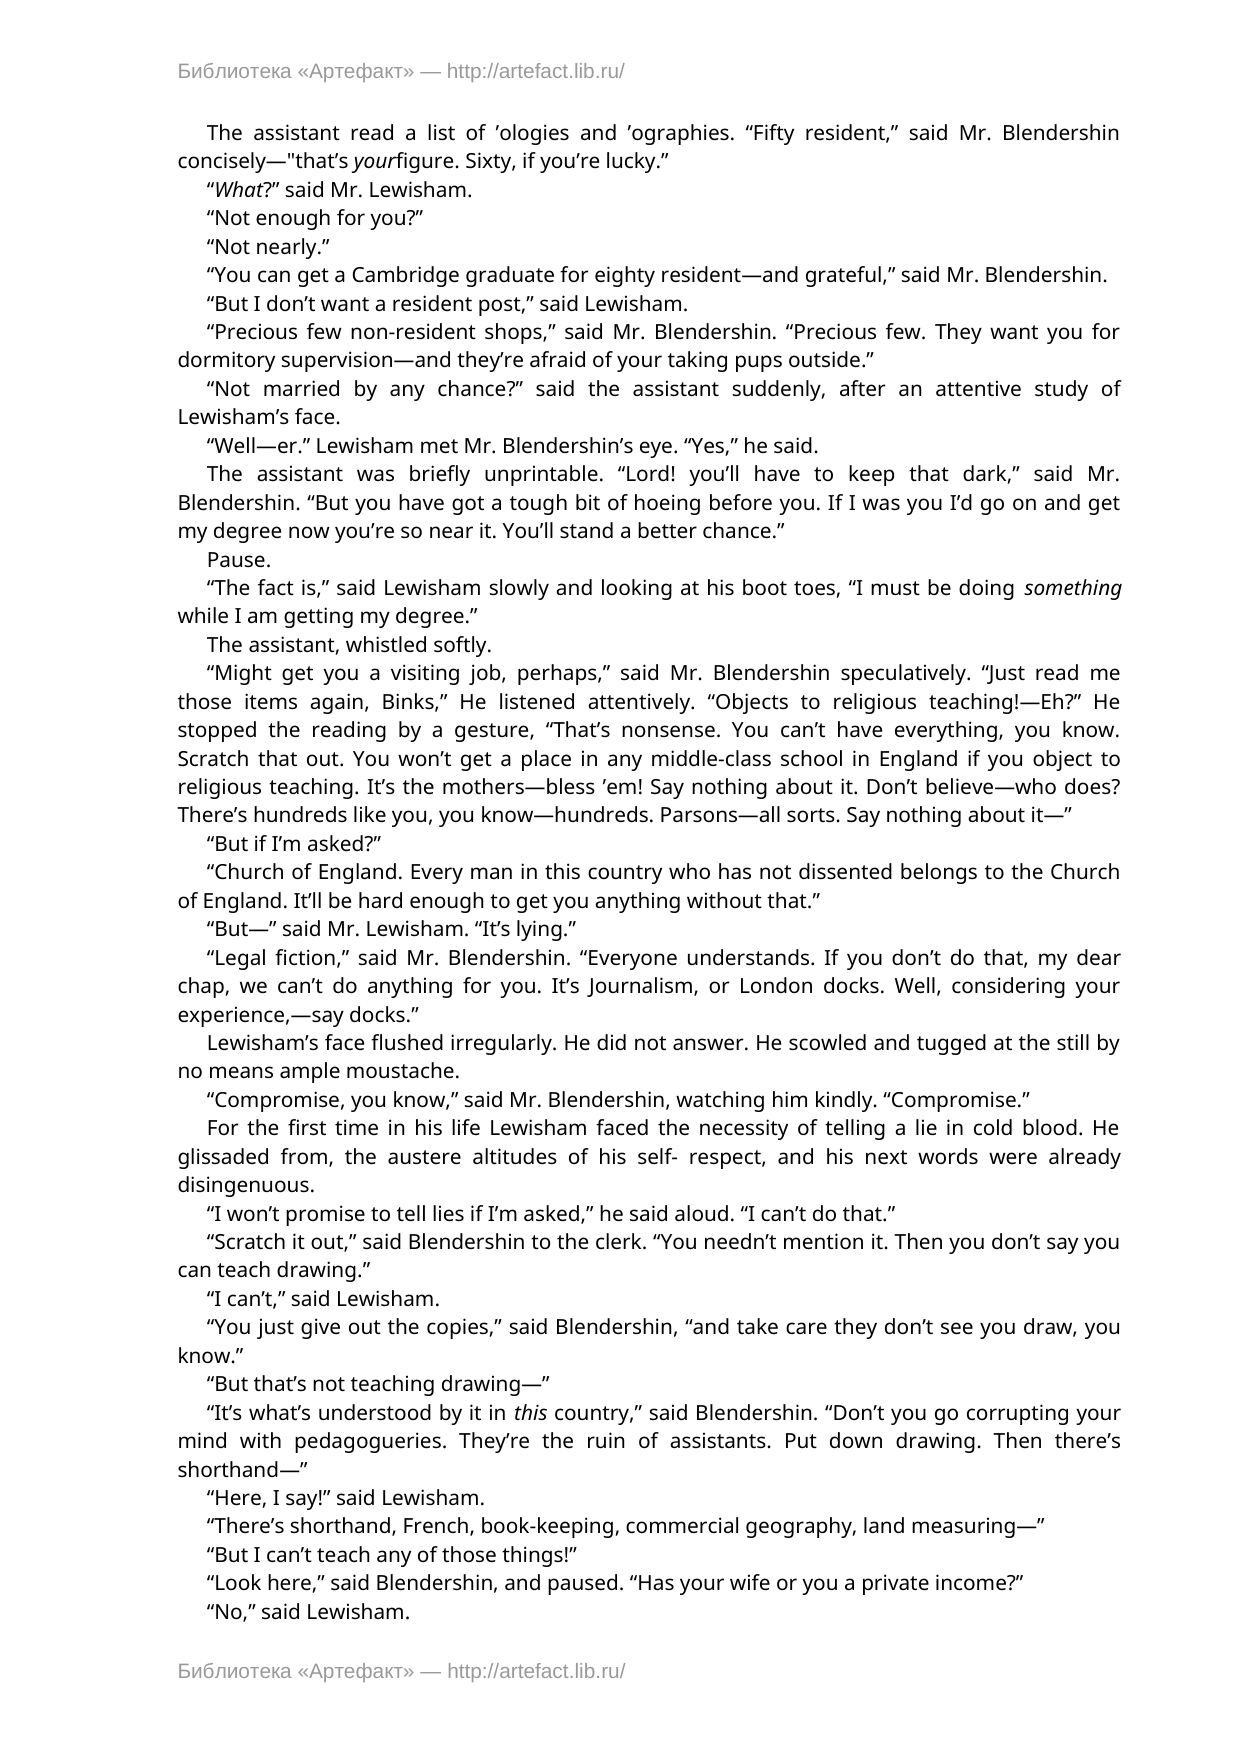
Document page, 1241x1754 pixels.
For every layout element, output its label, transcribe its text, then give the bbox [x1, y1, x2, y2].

text “Well—er.” Lewisham met Mr. Blendershin’s eye. “Yes,” he said. [177, 431, 1122, 459]
text The assistant read a list of ’ologies and ’ographies. “Fifty resident,” said Mr. Blendershin concisely—"that’s yourfigure. Sixty, if you’re lucky.” [177, 118, 1122, 175]
text “Legal fiction,” said Mr. Blendershin. “Everyone understands. If you don’t do that, my dear chap, we can’t do anything for you. It’s Journalism, or London docks. Well, considering your experience,—say docks.” [177, 943, 1122, 1028]
text “Church of England. Every man in this country who has not dissented belongs to the Church of England. It’ll be hard enough to get you anything without that.” [177, 857, 1122, 914]
text “Not nearly.” [177, 232, 1122, 260]
text “But I can’t teach any of those things!” [177, 1540, 1122, 1568]
text “You can get a Cambridge graduate for eighty resident—and grateful,” said Mr. Blendershin. [177, 260, 1122, 289]
text “Precious few non-resident shops,” said Mr. Blendershin. “Precious few. They want you for dormitory supervision—and they’re afraid of your taking pups outside.” [177, 317, 1122, 374]
text “The fact is,” said Lewisham slowly and looking at his boot toes, “I must be doing something while I am getting my degree.” [177, 573, 1122, 630]
text “Might get you a visiting job, perhaps,” said Mr. Blendershin speculatively. “Just read me those items again, Binks,” He listened attentively. “Objects to religious teaching!—Eh?” He stopped the reading by a gesture, “That’s nonsense. You can’t have everything, you know. Scratch that out. You won’t get a place in any middle-class school in England if you object to religious teaching. It’s the mothers—bless ’em! Say nothing about it. Don’t believe—who does? There’s hundreds like you, you know—hundreds. Parsons—all sorts. Say nothing about it—” [177, 658, 1122, 829]
text The assistant, whistled softly. [177, 630, 1122, 658]
text “No,” said Lewisham. [177, 1597, 1122, 1625]
text “But that’s not teaching drawing—” [177, 1369, 1122, 1398]
text “I can’t,” said Lewisham. [177, 1284, 1122, 1312]
text “Look here,” said Blendershin, and paused. “Has your wife or you a private income?” [177, 1568, 1122, 1597]
text “Scratch it out,” said Blendershin to the clerk. “You needn’t mention it. Then you don’t say you can teach drawing.” [177, 1227, 1122, 1284]
text “There’s shorthand, French, book-keeping, commercial geography, land measuring—” [177, 1512, 1122, 1540]
text “But if I’m asked?” [177, 829, 1122, 857]
text “But I don’t want a resident post,” said Lewisham. [177, 289, 1122, 317]
text “Compromise, you know,” said Mr. Blendershin, watching him kindly. “Compromise.” [177, 1085, 1122, 1113]
text The assistant was briefly unprintable. “Lord! you’ll have to keep that dark,” said Mr. Blendershin. “But you have got a tough bit of hoeing before you. If I was you I’d go on and get my degree now you’re so near it. You’ll stand a better chance.” [177, 459, 1122, 545]
text “But—” said Mr. Lewisham. “It’s lying.” [177, 914, 1122, 943]
text “Not enough for you?” [177, 203, 1122, 232]
text “You just give out the copies,” said Blendershin, “and take care they don’t see you draw, you know.” [177, 1312, 1122, 1369]
text Lewisham’s face flushed irregularly. He did not answer. He scowled and tugged at the still by no means ample moustache. [177, 1028, 1122, 1085]
text “Not married by any chance?” said the assistant suddenly, after an attentive study of Lewisham’s face. [177, 374, 1122, 431]
text Pause. [177, 545, 1122, 573]
text “What?” said Mr. Lewisham. [177, 175, 1122, 203]
text “I won’t promise to tell lies if I’m asked,” he said aloud. “I can’t do that.” [177, 1199, 1122, 1227]
text “It’s what’s understood by it in this country,” said Blendershin. “Don’t you go corrupting your mind with pedagogueries. They’re the ruin of assistants. Put down drawing. Then there’s shorthand—” [177, 1398, 1122, 1483]
text “Here, I say!” said Lewisham. [177, 1483, 1122, 1512]
text For the first time in his life Lewisham faced the necessity of telling a lie in cold blood. He glissaded from, the austere altitudes of his self- respect, and his next words were already disingenuous. [177, 1113, 1122, 1199]
